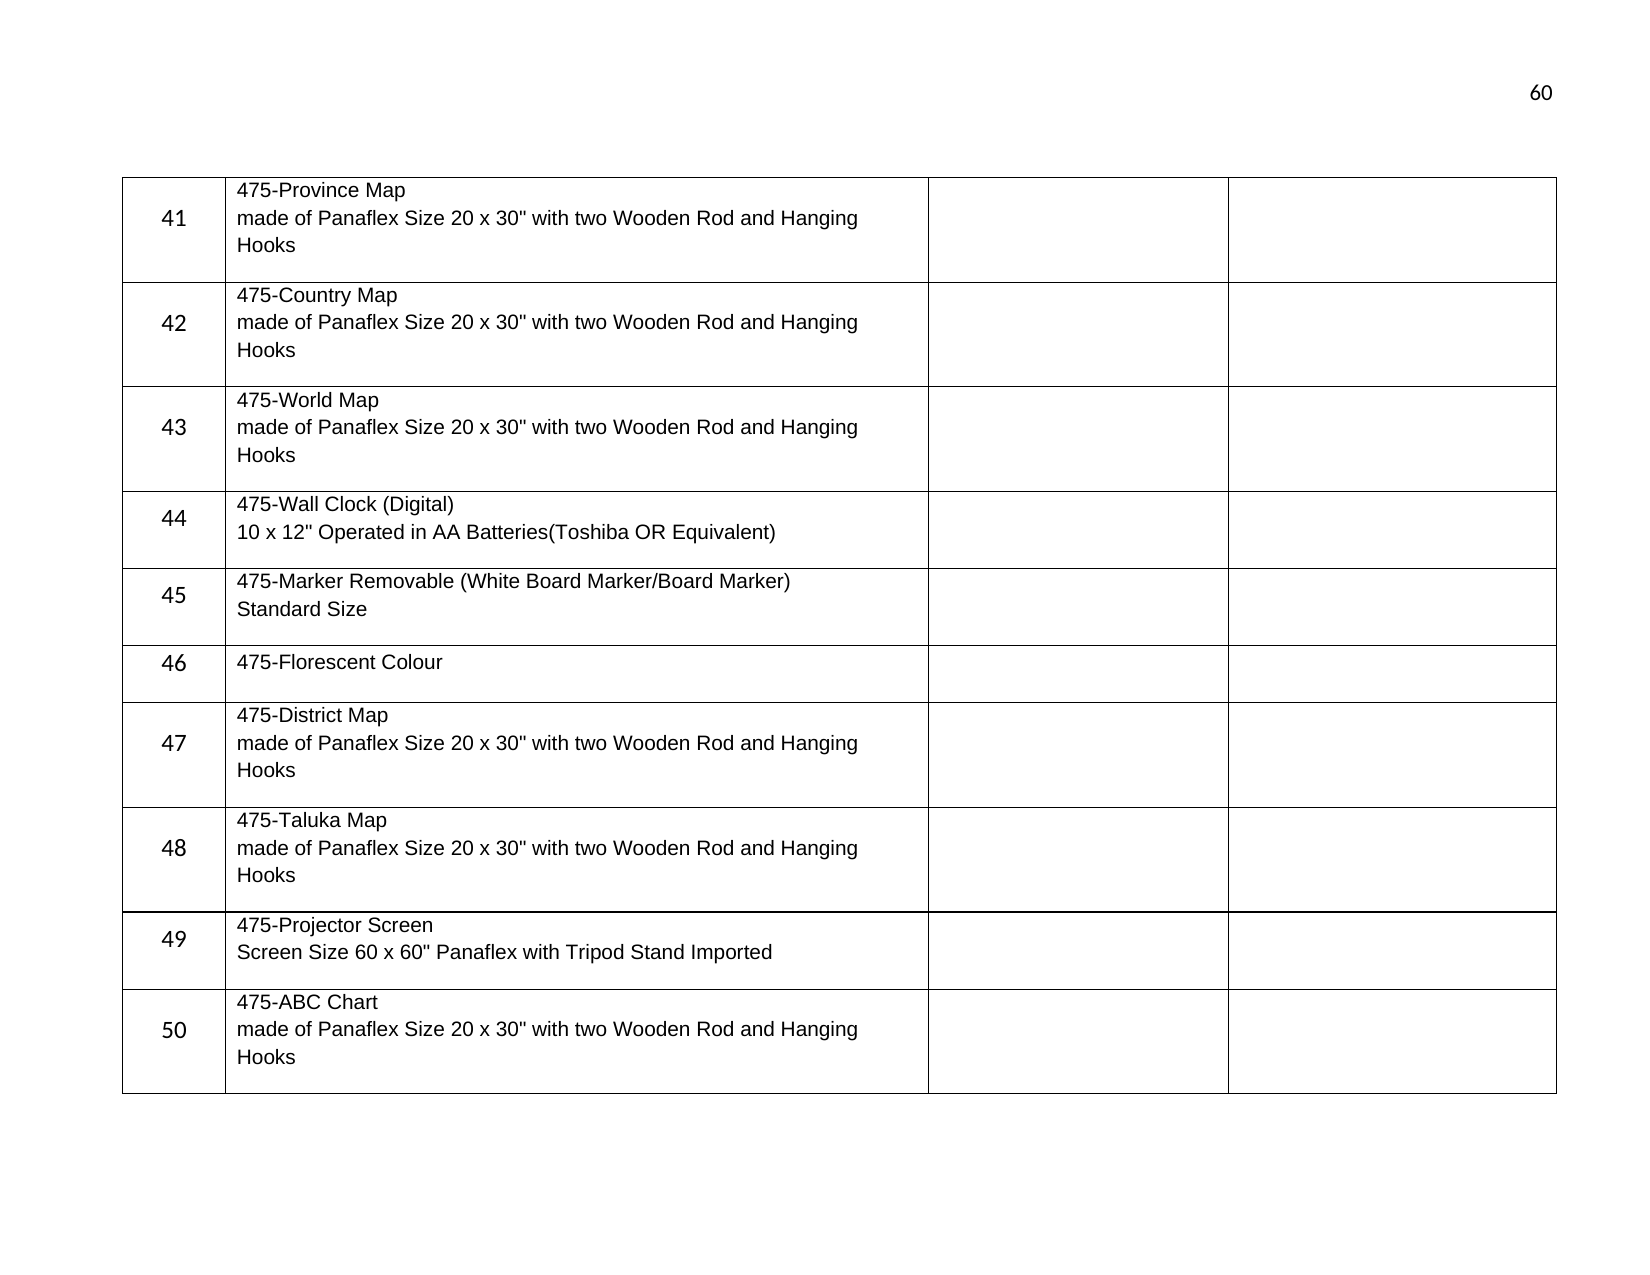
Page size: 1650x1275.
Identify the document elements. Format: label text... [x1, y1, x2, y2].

table_cell [1229, 387, 1556, 491]
table_cell [1229, 492, 1556, 568]
table_cell [929, 283, 1228, 386]
table_cell 475-Wall Clock (Digital) 10 x 12" Operated in AA Batteries(Toshiba OR Equivalent) [226, 492, 928, 568]
table_cell 475-Marker Removable (White Board Marker/Board Marker) Standard Size [226, 569, 928, 645]
table_cell 475-District Map made of Panaflex Size 20 x 30" with two Wooden Rod and Hanging Hooks [226, 703, 928, 807]
table_cell 50 [123, 990, 225, 1093]
table_cell [1229, 913, 1556, 989]
table_cell [929, 990, 1228, 1093]
table_cell [1229, 703, 1556, 807]
table_cell [929, 569, 1228, 645]
table_cell 46 [123, 646, 225, 702]
table_cell 475-ABC Chart made of Panaflex Size 20 x 30" with two Wooden Rod and Hanging Hooks [226, 990, 928, 1093]
table_cell 41 [123, 178, 225, 282]
table_cell [929, 178, 1228, 282]
table_cell [929, 387, 1228, 491]
table_cell [1229, 646, 1556, 702]
table_cell 475-Country Map made of Panaflex Size 20 x 30" with two Wooden Rod and Hanging Hooks [226, 283, 928, 386]
table_cell 43 [123, 387, 225, 491]
table_cell [1229, 178, 1556, 282]
table_cell [929, 808, 1228, 911]
table_cell 47 [123, 703, 225, 807]
table_cell 45 [123, 569, 225, 645]
table_cell [1229, 283, 1556, 386]
table_cell [1229, 569, 1556, 645]
table_cell 48 [123, 808, 225, 911]
table_cell 475-Province Map made of Panaflex Size 20 x 30" with two Wooden Rod and Hanging Hooks [226, 178, 928, 282]
table_cell 49 [123, 913, 225, 989]
table_cell 475-Projector Screen Screen Size 60 x 60" Panaflex with Tripod Stand Imported [226, 913, 928, 989]
table_cell 475-Florescent Colour [226, 646, 928, 702]
table_cell 42 [123, 283, 225, 386]
table_cell 44 [123, 492, 225, 568]
table_cell [1229, 808, 1556, 911]
table_cell 475-World Map made of Panaflex Size 20 x 30" with two Wooden Rod and Hanging Hooks [226, 387, 928, 491]
table_cell 475-Taluka Map made of Panaflex Size 20 x 30" with two Wooden Rod and Hanging Hooks [226, 808, 928, 911]
table_cell [929, 703, 1228, 807]
table_cell [929, 913, 1228, 989]
table_cell [929, 492, 1228, 568]
table_cell [1229, 990, 1556, 1093]
table_cell [929, 646, 1228, 702]
